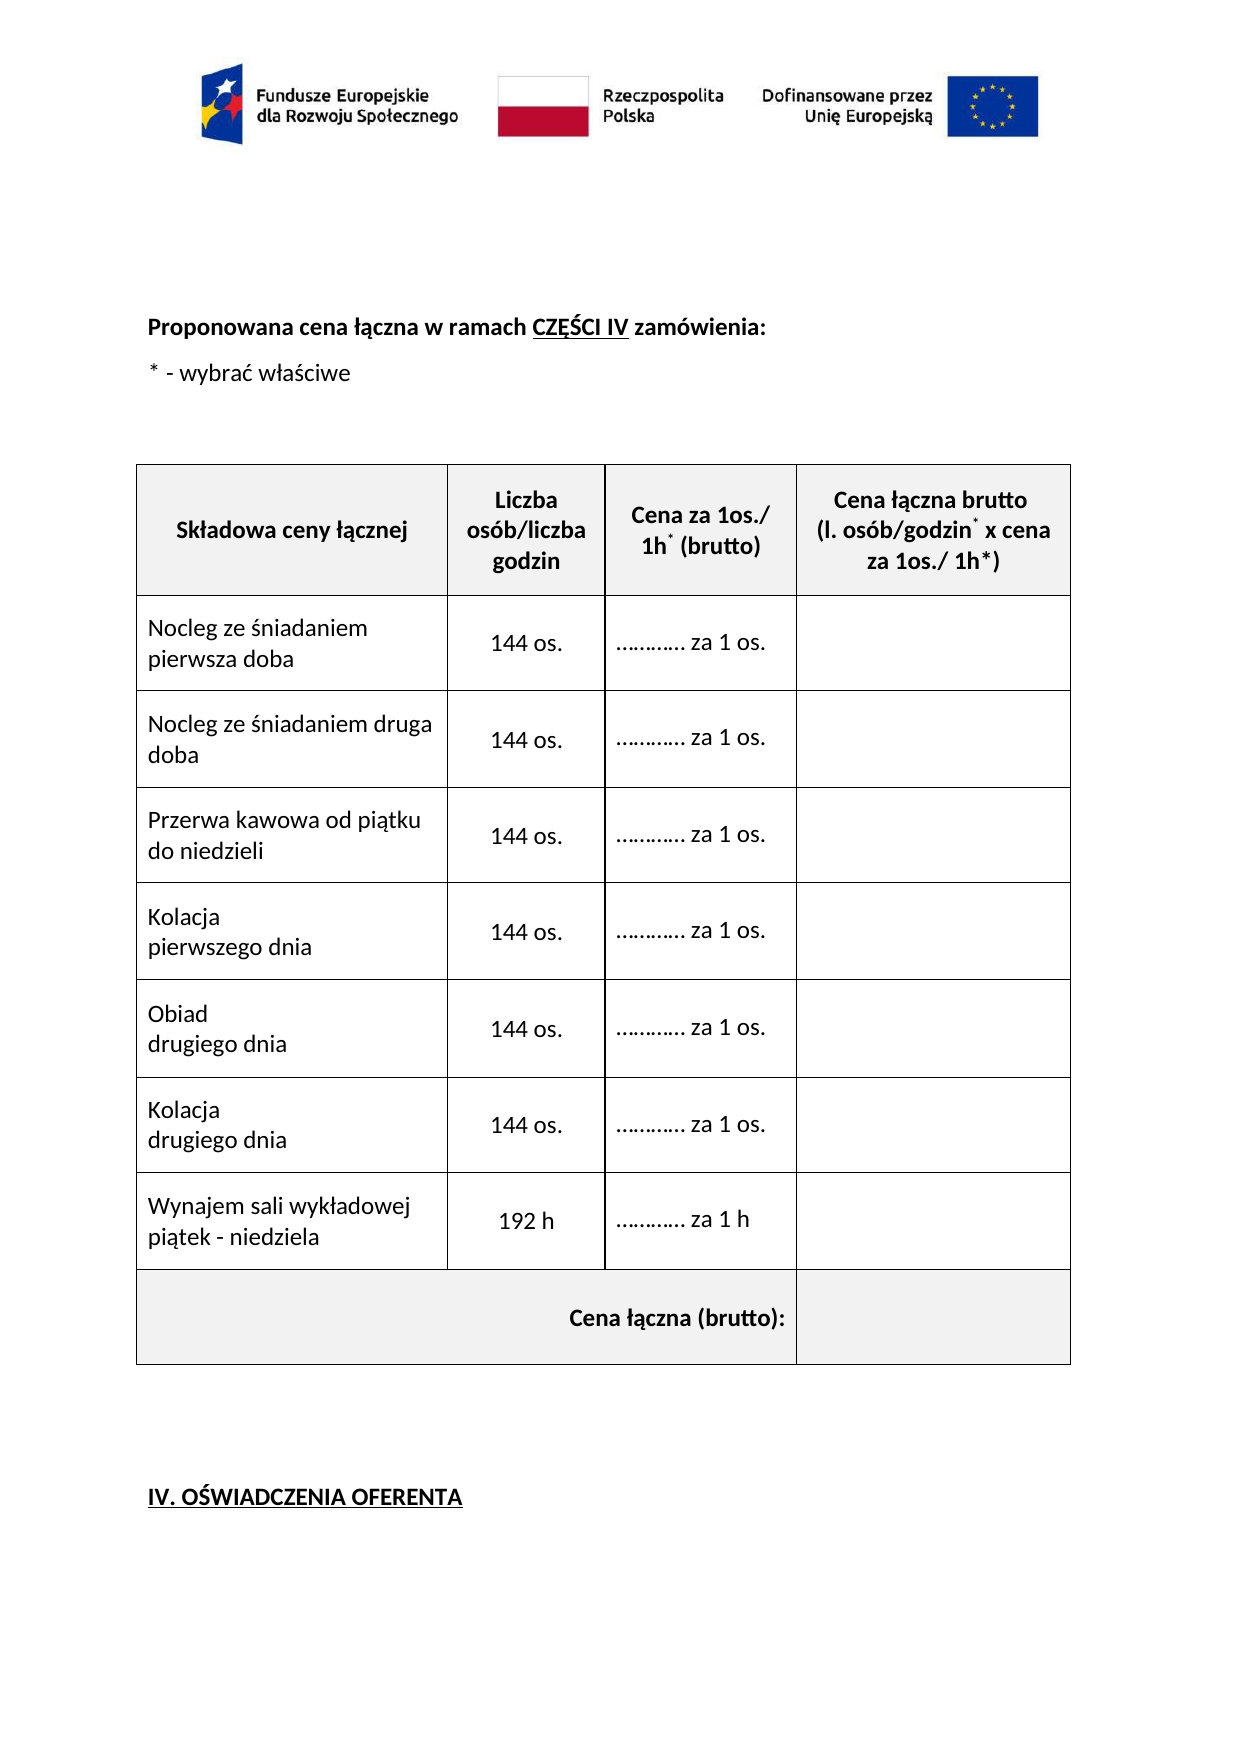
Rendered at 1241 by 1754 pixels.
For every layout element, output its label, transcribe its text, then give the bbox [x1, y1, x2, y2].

table_cell 144 os. [448, 883, 604, 979]
table_header Cena za 1os./ 1h* (brutto) [606, 465, 796, 595]
text Proponowana cena łączna w ramach CZĘŚCI IV zamówienia: [148, 312, 1093, 342]
table_cell ………… za 1 h [606, 1173, 796, 1269]
table_cell Kolacja drugiego dnia [137, 1078, 447, 1172]
table_cell 144 os. [448, 788, 604, 882]
table_cell Cena łączna (brutto): [137, 1270, 796, 1364]
table_cell Obiad drugiego dnia [137, 980, 447, 1077]
text * - wybrać właściwe [148, 357, 1093, 388]
table_cell 144 os. [448, 1078, 604, 1172]
table_cell ………… za 1 os. [606, 596, 796, 690]
table_cell 144 os. [448, 691, 604, 787]
table_cell Nocleg ze śniadaniem pierwsza doba [137, 596, 447, 690]
table_cell [797, 1173, 1070, 1269]
table_header Cena łączna brutto (l. osób/godzin* x cena za 1os./ 1h*) [797, 465, 1070, 595]
table_cell [797, 691, 1070, 787]
text IV. OŚWIADCZENIA OFERENTA [148, 1481, 1093, 1511]
table_cell Nocleg ze śniadaniem druga doba [137, 691, 447, 787]
table_cell Kolacja pierwszego dnia [137, 883, 447, 979]
table_header Liczba osób/liczba godzin [448, 465, 604, 595]
table_header Składowa ceny łącznej [137, 465, 447, 595]
table_cell [797, 1078, 1070, 1172]
table_cell ………… za 1 os. [606, 788, 796, 882]
table_cell [797, 883, 1070, 979]
table_cell Przerwa kawowa od piątku do niedzieli [137, 788, 447, 882]
table_cell 192 h [448, 1173, 604, 1269]
table_cell 144 os. [448, 596, 604, 690]
table_cell [797, 788, 1070, 882]
table_cell ………… za 1 os. [606, 980, 796, 1077]
table_cell [797, 980, 1070, 1077]
table_cell 144 os. [448, 980, 604, 1077]
table_cell ………… za 1 os. [606, 691, 796, 787]
table_cell ………… za 1 os. [606, 1078, 796, 1172]
table_cell [797, 596, 1070, 690]
table_cell Wynajem sali wykładowej piątek - niedziela [137, 1173, 447, 1269]
table_cell [797, 1270, 1070, 1364]
table_cell ………… za 1 os. [606, 883, 796, 979]
picture [195, 57, 1044, 153]
